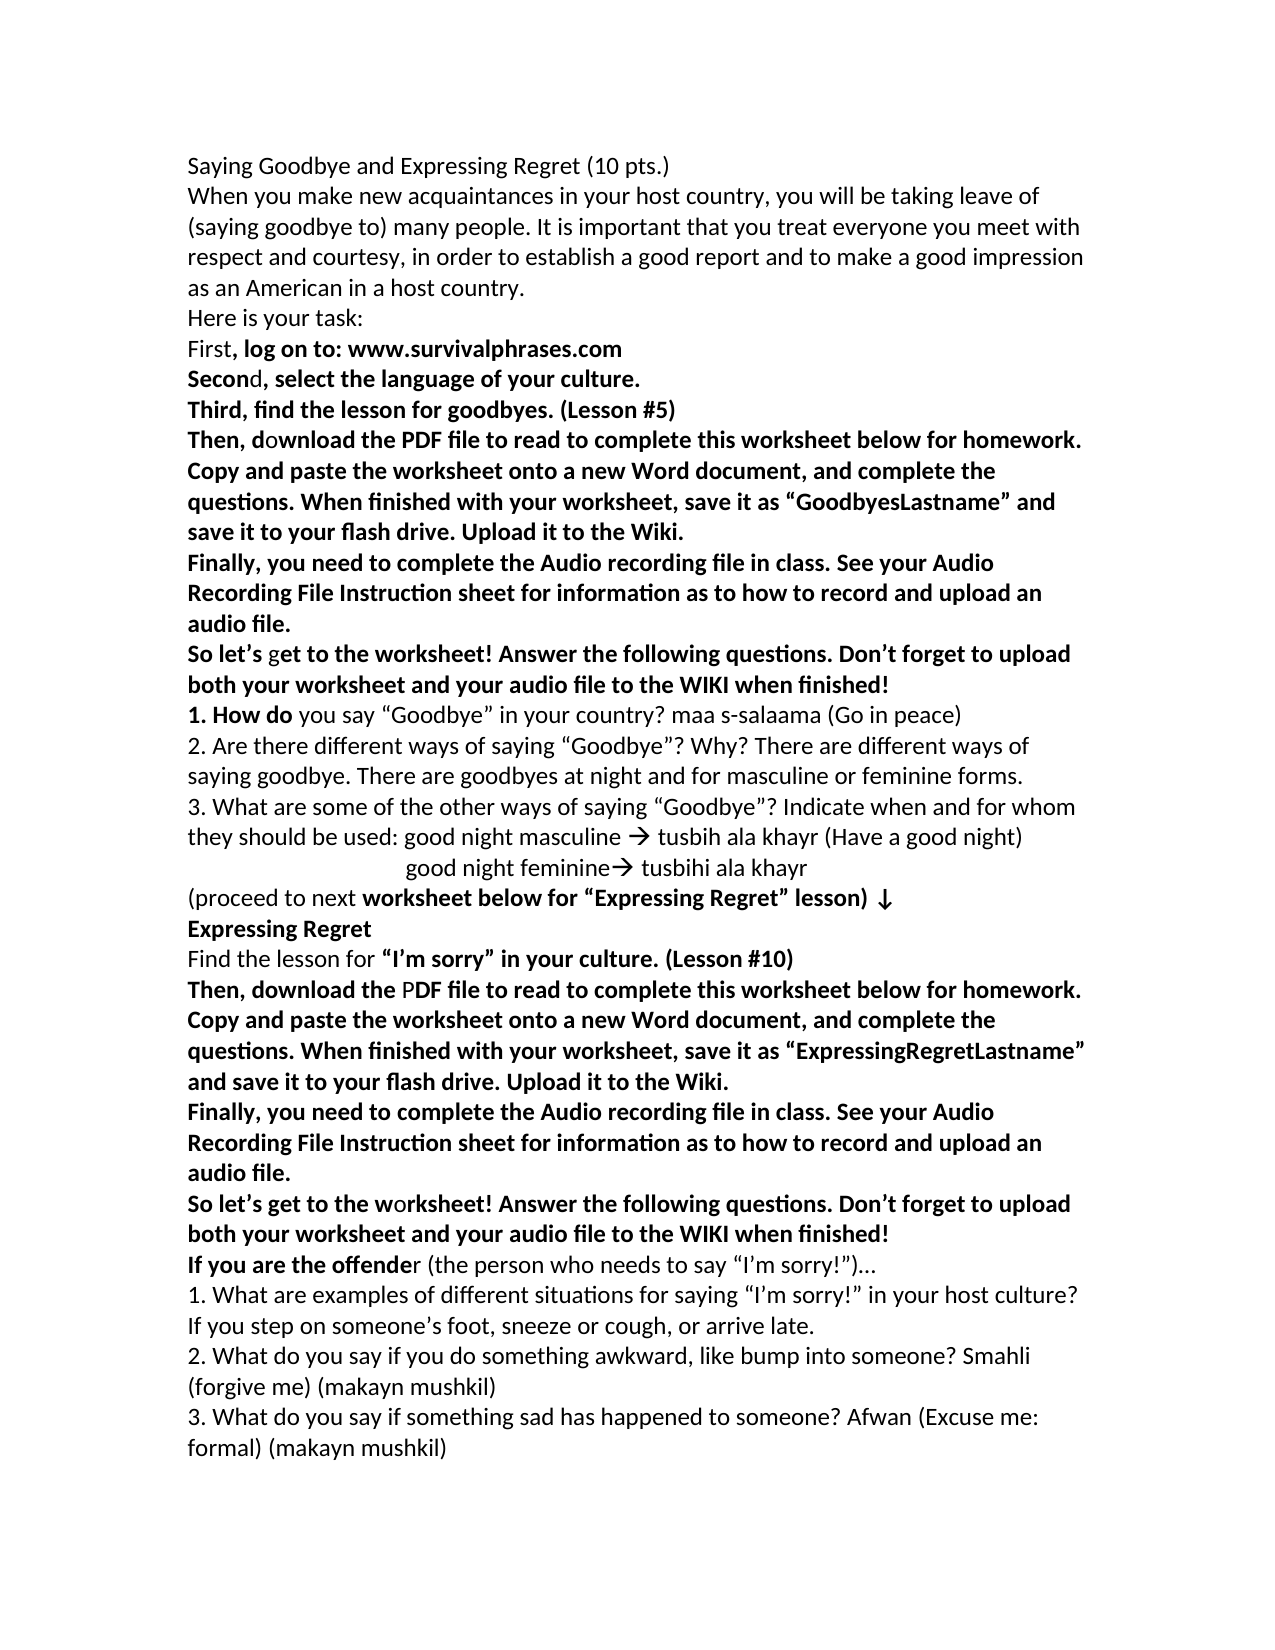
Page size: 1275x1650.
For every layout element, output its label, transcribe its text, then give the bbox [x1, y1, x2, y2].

text 3. What are some of the other ways of saying “Goodbye”? Indicate when and for whom they should be used: good night masculine tusbih ala khayr (Have a good night) [187, 791, 1087, 852]
text So let’s get to the worksheet! Answer the following questions. Don’t forget to upload both your worksheet and your audio file to the WIKI when finished! [187, 1188, 1087, 1249]
text First, log on to: www.survivalphrases.com [187, 333, 1087, 364]
text Saying Goodbye and Expressing Regret (10 pts.) [187, 150, 1087, 181]
text Third, find the lesson for goodbyes. (Lesson #5) [187, 394, 1087, 425]
text Finally, you need to complete the Audio recording file in class. See your Audio Recording File Instruction sheet for information as to how to record and upload an audio file. [187, 1096, 1087, 1188]
text 1. How do you say “Goodbye” in your country? maa s-salaama (Go in peace) [187, 699, 1087, 730]
text Then, download the PDF file to read to complete this worksheet below for homework. Copy and paste the worksheet onto a new Word document, and complete the questions. When finished with your worksheet, save it as “GoodbyesLastname” and save it to your flash drive. Upload it to the Wiki. [187, 425, 1087, 547]
text Finally, you need to complete the Audio recording file in class. See your Audio Recording File Instruction sheet for information as to how to record and upload an audio file. [187, 547, 1087, 638]
text 3. What do you say if something sad has happened to someone? Afwan (Excuse me: formal) (makayn mushkil) [187, 1401, 1087, 1462]
text good night feminine tusbihi ala khayr [187, 852, 1087, 882]
text Here is your task: [187, 303, 1087, 333]
text 2. Are there different ways of saying “Goodbye”? Why? There are different ways of saying goodbye. There are goodbyes at night and for masculine or feminine forms. [187, 730, 1087, 791]
text (proceed to next worksheet below for “Expressing Regret” lesson) ↓ [187, 882, 1087, 913]
text If you are the offender (the person who needs to say “I’m sorry!”)… [187, 1249, 1087, 1279]
text When you make new acquaintances in your host country, you will be taking leave of (saying goodbye to) many people. It is important that you treat everyone you meet with respect and courtesy, in order to establish a good report and to make a good impression as an American in a host country. [187, 181, 1087, 303]
text Second, select the language of your culture. [187, 364, 1087, 394]
text So let’s get to the worksheet! Answer the following questions. Don’t forget to upload both your worksheet and your audio file to the WIKI when finished! [187, 638, 1087, 699]
text 2. What do you say if you do something awkward, like bump into someone? Smahli (forgive me) (makayn mushkil) [187, 1340, 1087, 1401]
text 1. What are examples of different situations for saying “I’m sorry!” in your host culture? If you step on someone’s foot, sneeze or cough, or arrive late. [187, 1279, 1087, 1340]
text Expressing Regret [187, 913, 1087, 943]
text Find the lesson for “I’m sorry” in your culture. (Lesson #10) [187, 943, 1087, 974]
text Then, download the PDF file to read to complete this worksheet below for homework. Copy and paste the worksheet onto a new Word document, and complete the questions. When finished with your worksheet, save it as “ExpressingRegretLastname” and save it to your flash drive. Upload it to the Wiki. [187, 974, 1087, 1096]
